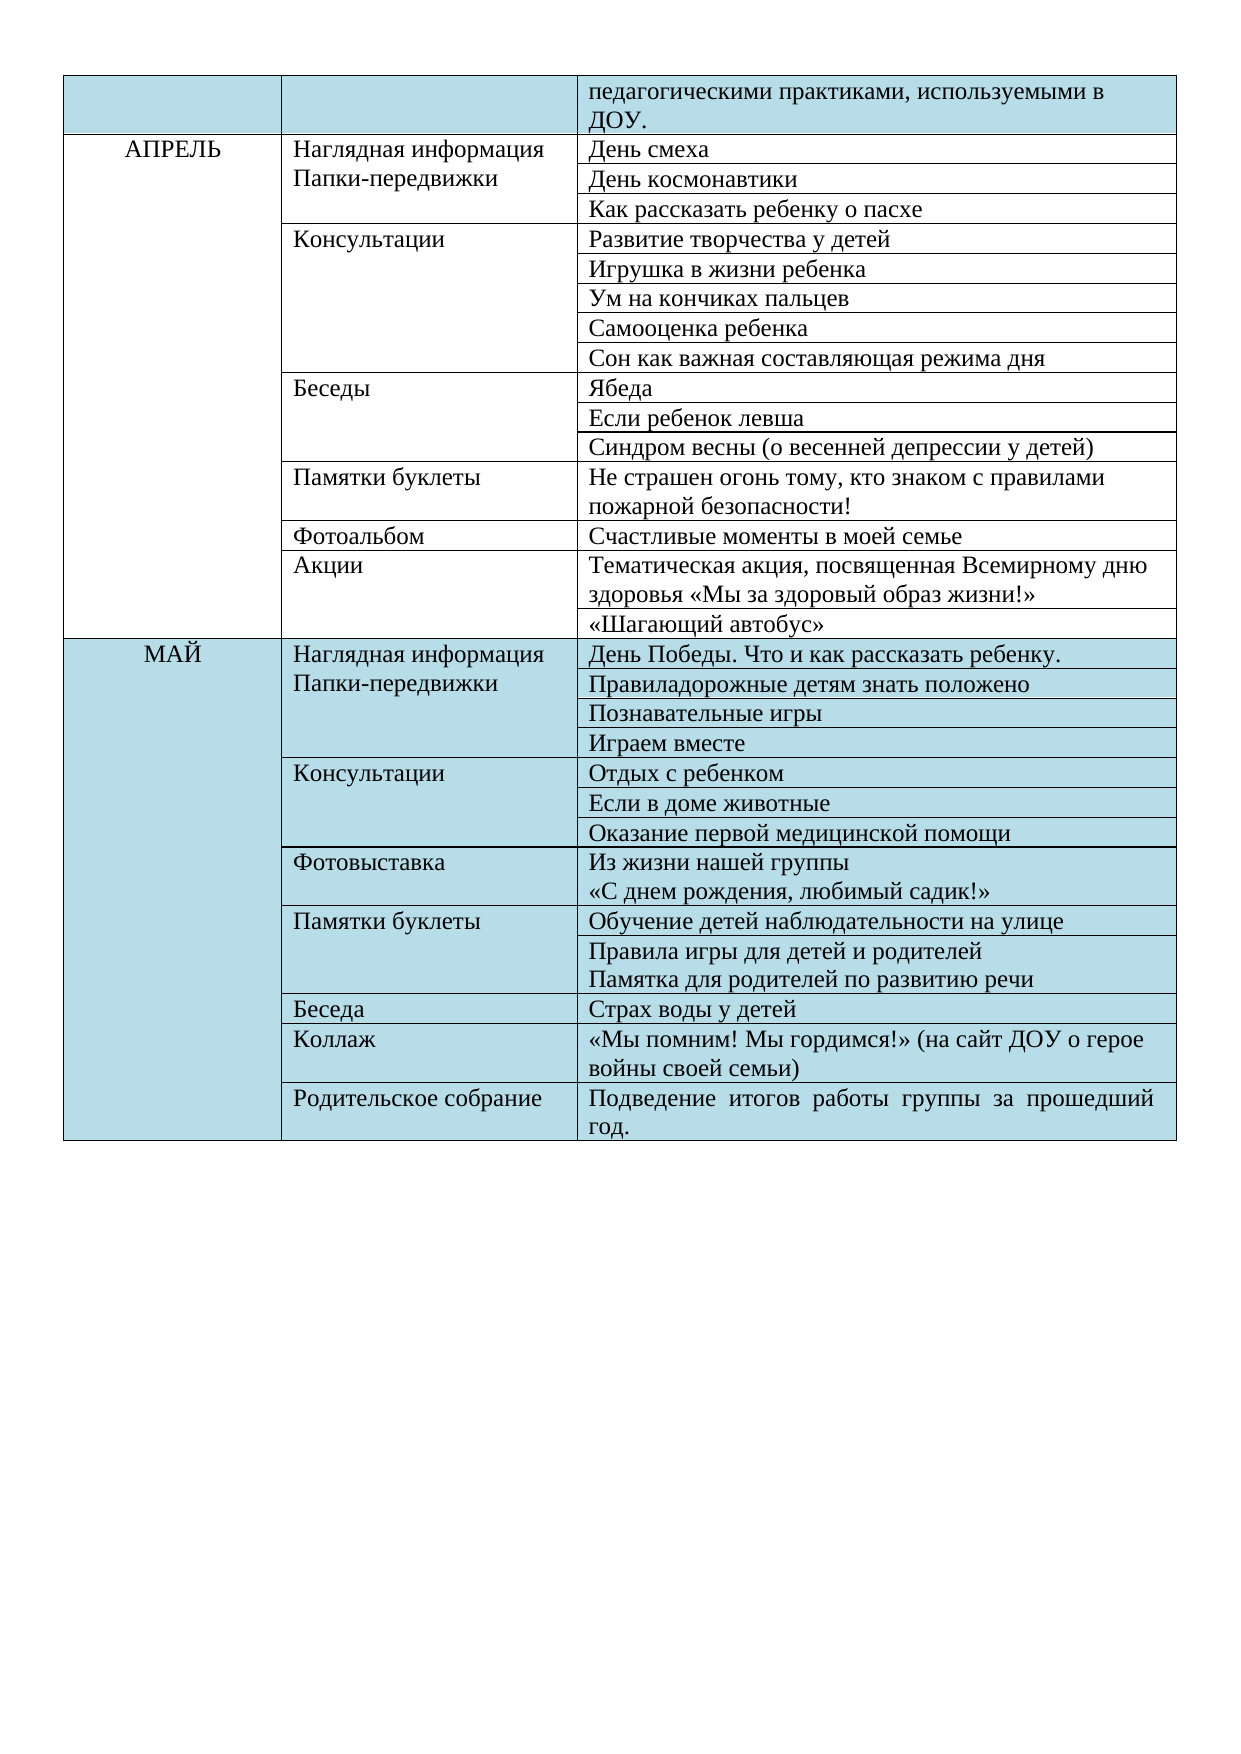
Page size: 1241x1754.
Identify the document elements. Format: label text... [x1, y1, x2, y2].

table_cell Самооценка ребенка [578, 313, 1176, 342]
table_cell Фотоальбом [282, 521, 577, 549]
table_cell Наглядная информация Папки-передвижки [282, 639, 577, 757]
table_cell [282, 76, 577, 133]
table_cell «Шагающий автобус» [578, 609, 1176, 638]
table_cell АПРЕЛЬ [64, 135, 281, 638]
table_cell Беседы [282, 373, 577, 461]
table_cell Консультации [282, 758, 577, 846]
table_cell Счастливые моменты в моей семье [578, 521, 1176, 549]
table_cell Если в доме животные [578, 788, 1176, 817]
table_cell Правиладорожные детям знать положено [578, 669, 1176, 697]
table_cell Из жизни нашей группы «С днем рождения, любимый садик!» [578, 848, 1176, 905]
table_cell Ябеда [578, 373, 1176, 402]
table_cell Родительское собрание [282, 1083, 577, 1140]
table_cell Коллаж [282, 1024, 577, 1082]
table_cell Синдром весны (о весенней депрессии у детей) [578, 433, 1176, 461]
table_cell Отдых с ребенком [578, 758, 1176, 787]
table_cell Наглядная информация Папки-передвижки [282, 135, 577, 223]
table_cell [578, 76, 1176, 133]
table_cell Как рассказать ребенку о пасхе [578, 194, 1176, 223]
table_cell Развитие творчества у детей [578, 224, 1176, 253]
table_cell «Мы помним! Мы гордимся!» (на сайт ДОУ о герое войны своей семьи) [578, 1024, 1176, 1082]
table_cell Акции [282, 551, 577, 638]
table_cell Беседа [282, 994, 577, 1023]
table_cell Фотовыставка [282, 848, 577, 905]
table_cell День смеха [578, 135, 1176, 163]
table_cell Игрушка в жизни ребенка [578, 254, 1176, 282]
table_cell МАЙ [64, 639, 281, 1140]
table_cell Не страшен огонь тому, кто знаком с правилами пожарной безопасности! [578, 462, 1176, 520]
table_cell Оказание первой медицинской помощи [578, 818, 1176, 846]
table_cell Сон как важная составляющая режима дня [578, 343, 1176, 372]
table_cell Обучение детей наблюдательности на улице [578, 906, 1176, 935]
table_cell Тематическая акция, посвященная Всемирному дню здоровья «Мы за здоровый образ жизни!» [578, 551, 1176, 608]
table_cell Страх воды у детей [578, 994, 1176, 1023]
table_cell Играем вместе [578, 728, 1176, 757]
table_cell День космонавтики [578, 164, 1176, 193]
table_cell Консультации [282, 224, 577, 372]
table_cell Правила игры для детей и родителей Памятка для родителей по развитию речи [578, 936, 1176, 993]
table_cell Ум на кончиках пальцев [578, 284, 1176, 312]
table_cell День Победы. Что и как рассказать ребенку. [578, 639, 1176, 668]
table_cell Памятки буклеты [282, 462, 577, 520]
table_cell Памятки буклеты [282, 906, 577, 993]
table_cell Подведение итогов работы группы за прошедший год. [578, 1083, 1176, 1140]
table_cell Познавательные игры [578, 699, 1176, 727]
table_cell Если ребенок левша [578, 403, 1176, 431]
